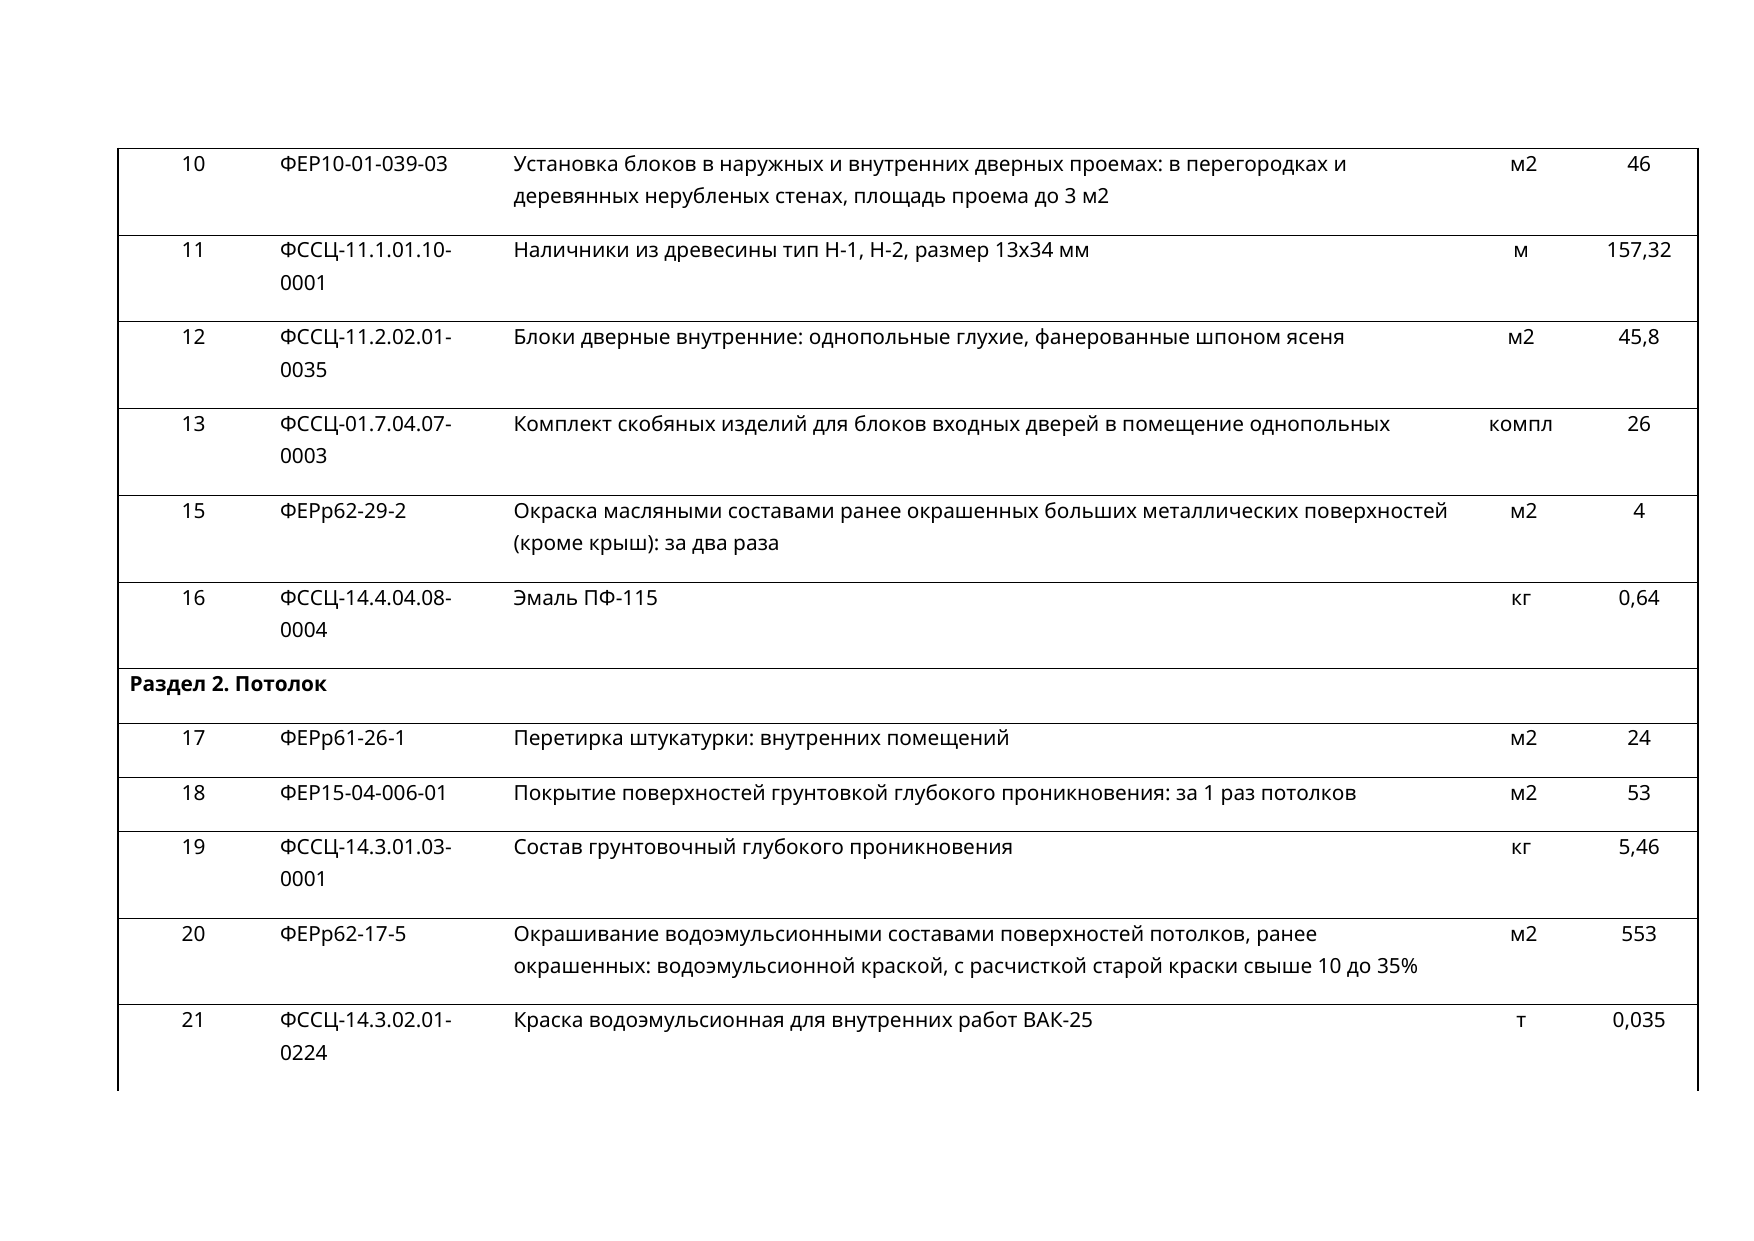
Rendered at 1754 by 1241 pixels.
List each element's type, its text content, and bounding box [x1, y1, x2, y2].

table_cell кг [1462, 832, 1580, 918]
table_cell м2 [1462, 919, 1580, 1004]
table_cell 21 [119, 1005, 268, 1091]
table_cell Окрашивание водоэмульсионными составами поверхностей потолков, ранее окрашенных: водоэмульсионной краской, с расчисткой старой краски свыше 10 до 35% [502, 919, 1462, 1004]
table_cell м2 [1462, 496, 1580, 582]
table_cell Комплект скобяных изделий для блоков входных дверей в помещение однопольных [502, 409, 1462, 495]
table_cell 17 [119, 724, 268, 777]
table_cell 13 [119, 409, 268, 495]
table_cell ФССЦ-14.3.02.01-0224 [269, 1005, 502, 1091]
table_cell м2 [1462, 778, 1580, 831]
table_cell м2 [1462, 724, 1580, 777]
table_cell Покрытие поверхностей грунтовкой глубокого проникновения: за 1 раз потолков [502, 778, 1462, 831]
table_cell ФССЦ-11.1.01.10-0001 [269, 236, 502, 321]
table_cell 19 [119, 832, 268, 918]
table_cell Блоки дверные внутренние: однопольные глухие, фанерованные шпоном ясеня [502, 322, 1462, 408]
table_cell Раздел 2. Потолок [119, 669, 1697, 722]
table_cell ФЕР10-01-039-03 [269, 149, 502, 234]
table_cell м [1462, 236, 1580, 321]
table_cell ФССЦ-14.4.04.08-0004 [269, 583, 502, 668]
table_cell 24 [1580, 724, 1697, 777]
table_cell 46 [1580, 149, 1697, 234]
table_cell компл [1462, 409, 1580, 495]
table_cell ФЕРр61-26-1 [269, 724, 502, 777]
table_cell ФССЦ-01.7.04.07-0003 [269, 409, 502, 495]
table_cell 12 [119, 322, 268, 408]
table_cell ФЕРр62-29-2 [269, 496, 502, 582]
table_cell ФССЦ-14.3.01.03-0001 [269, 832, 502, 918]
table_cell Установка блоков в наружных и внутренних дверных проемах: в перегородках и деревянных нерубленых стенах, площадь проема до 3 м2 [502, 149, 1462, 234]
table_cell 4 [1580, 496, 1697, 582]
table_cell 11 [119, 236, 268, 321]
table_cell 5,46 [1580, 832, 1697, 918]
table_cell ФССЦ-11.2.02.01-0035 [269, 322, 502, 408]
table_cell 157,32 [1580, 236, 1697, 321]
table_cell м2 [1462, 149, 1580, 234]
table_cell 553 [1580, 919, 1697, 1004]
table_cell Эмаль ПФ-115 [502, 583, 1462, 668]
table_cell 53 [1580, 778, 1697, 831]
table_cell 18 [119, 778, 268, 831]
table_cell Состав грунтовочный глубокого проникновения [502, 832, 1462, 918]
table_cell 0,64 [1580, 583, 1697, 668]
table_cell 0,035 [1580, 1005, 1697, 1091]
table_cell т [1462, 1005, 1580, 1091]
table_cell 45,8 [1580, 322, 1697, 408]
table_cell м2 [1462, 322, 1580, 408]
table_cell Окраска масляными составами ранее окрашенных больших металлических поверхностей (кроме крыш): за два раза [502, 496, 1462, 582]
table_cell 10 [119, 149, 268, 234]
table_cell 16 [119, 583, 268, 668]
table_cell 26 [1580, 409, 1697, 495]
table_cell кг [1462, 583, 1580, 668]
table_cell ФЕР15-04-006-01 [269, 778, 502, 831]
table_cell Наличники из древесины тип Н-1, Н-2, размер 13х34 мм [502, 236, 1462, 321]
table_cell 15 [119, 496, 268, 582]
table_cell ФЕРр62-17-5 [269, 919, 502, 1004]
table_cell Перетирка штукатурки: внутренних помещений [502, 724, 1462, 777]
table_cell 20 [119, 919, 268, 1004]
table_cell Краска водоэмульсионная для внутренних работ ВАК-25 [502, 1005, 1462, 1091]
